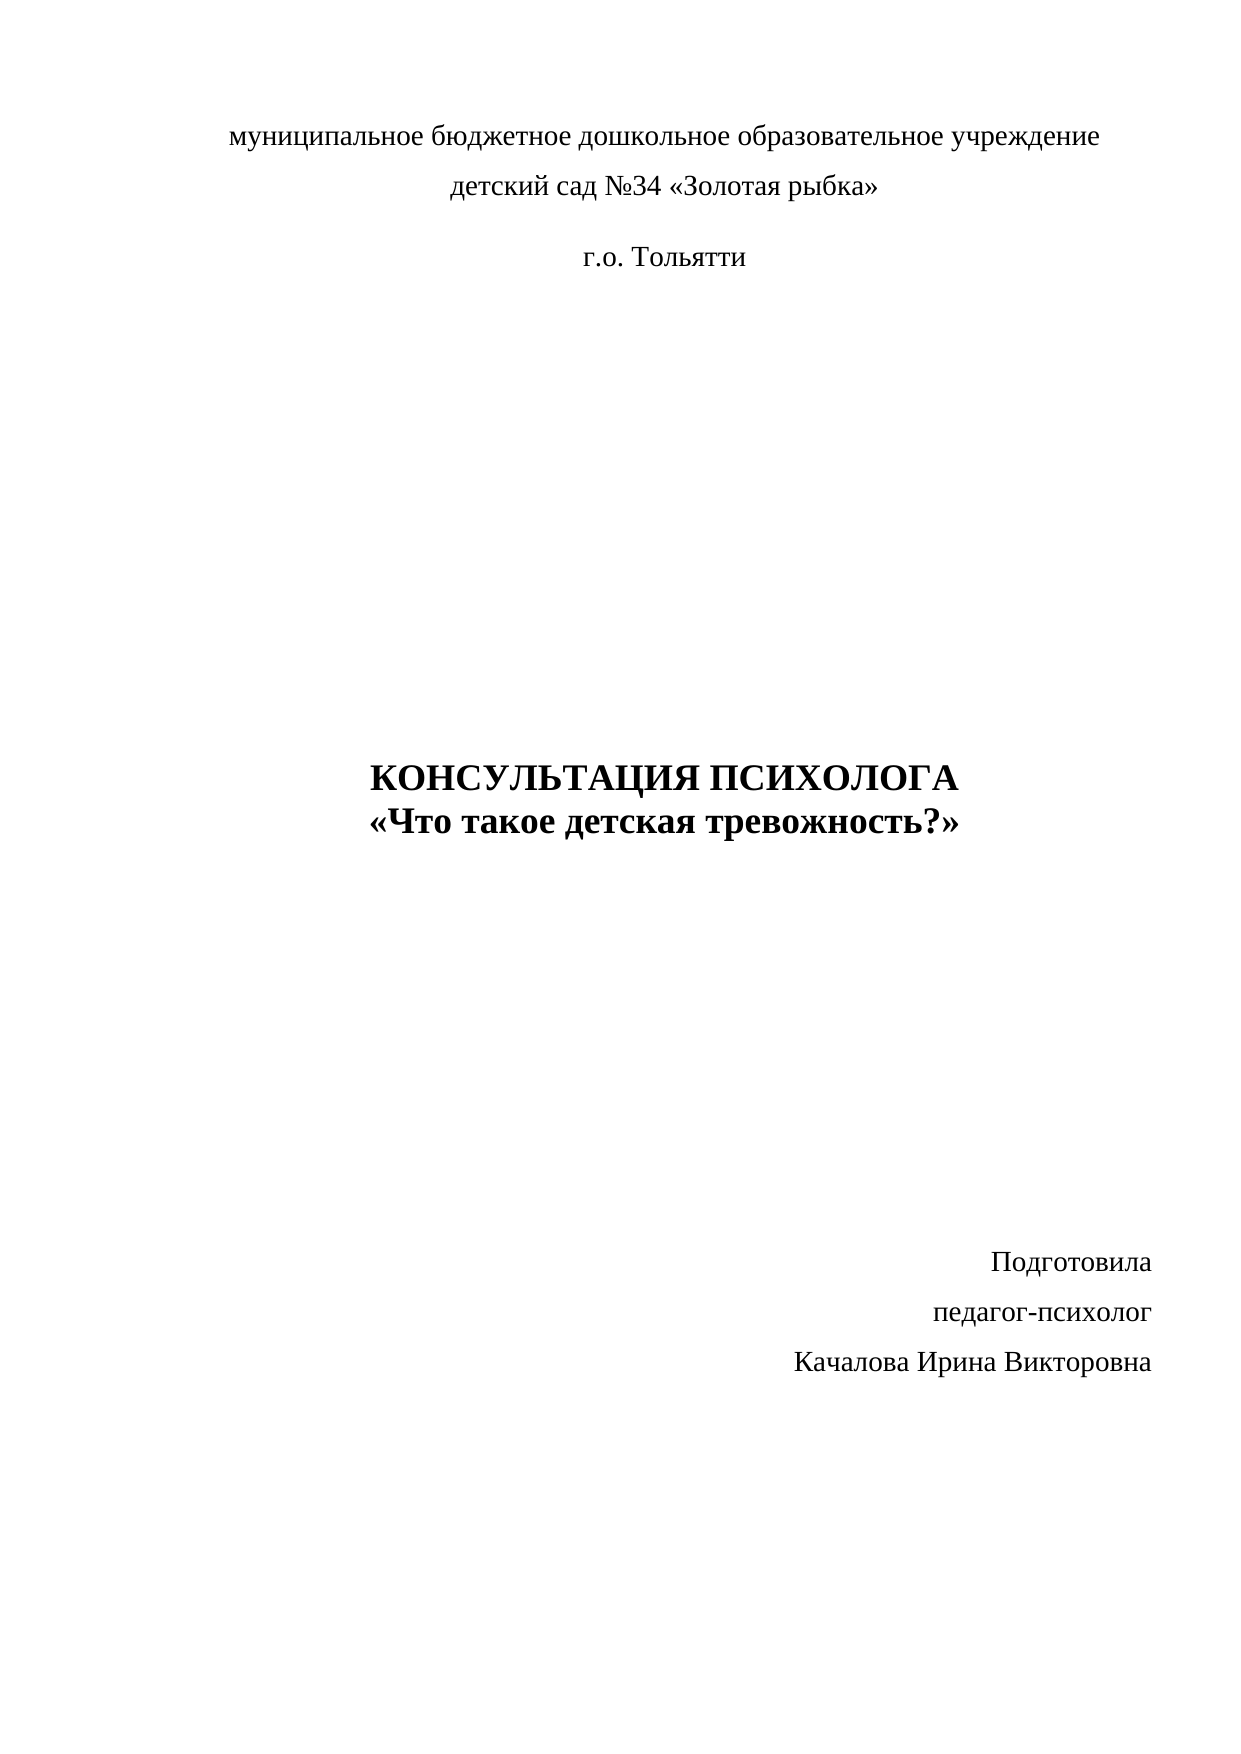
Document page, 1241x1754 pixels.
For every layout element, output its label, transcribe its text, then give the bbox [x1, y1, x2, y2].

text Качалова Ирина Викторовна [202, 1344, 1152, 1378]
text Подготовила [177, 1244, 1152, 1277]
text «Что такое детская тревожность?» [177, 798, 1152, 841]
text г.о. Тольятти [177, 239, 1152, 273]
text педагог-психолог [202, 1294, 1152, 1327]
text муниципальное бюджетное дошкольное образовательное учреждение детский сад №34 «Золотая рыбка» [177, 118, 1152, 202]
text КОНСУЛЬТАЦИЯ ПСИХОЛОГА [177, 755, 1152, 798]
